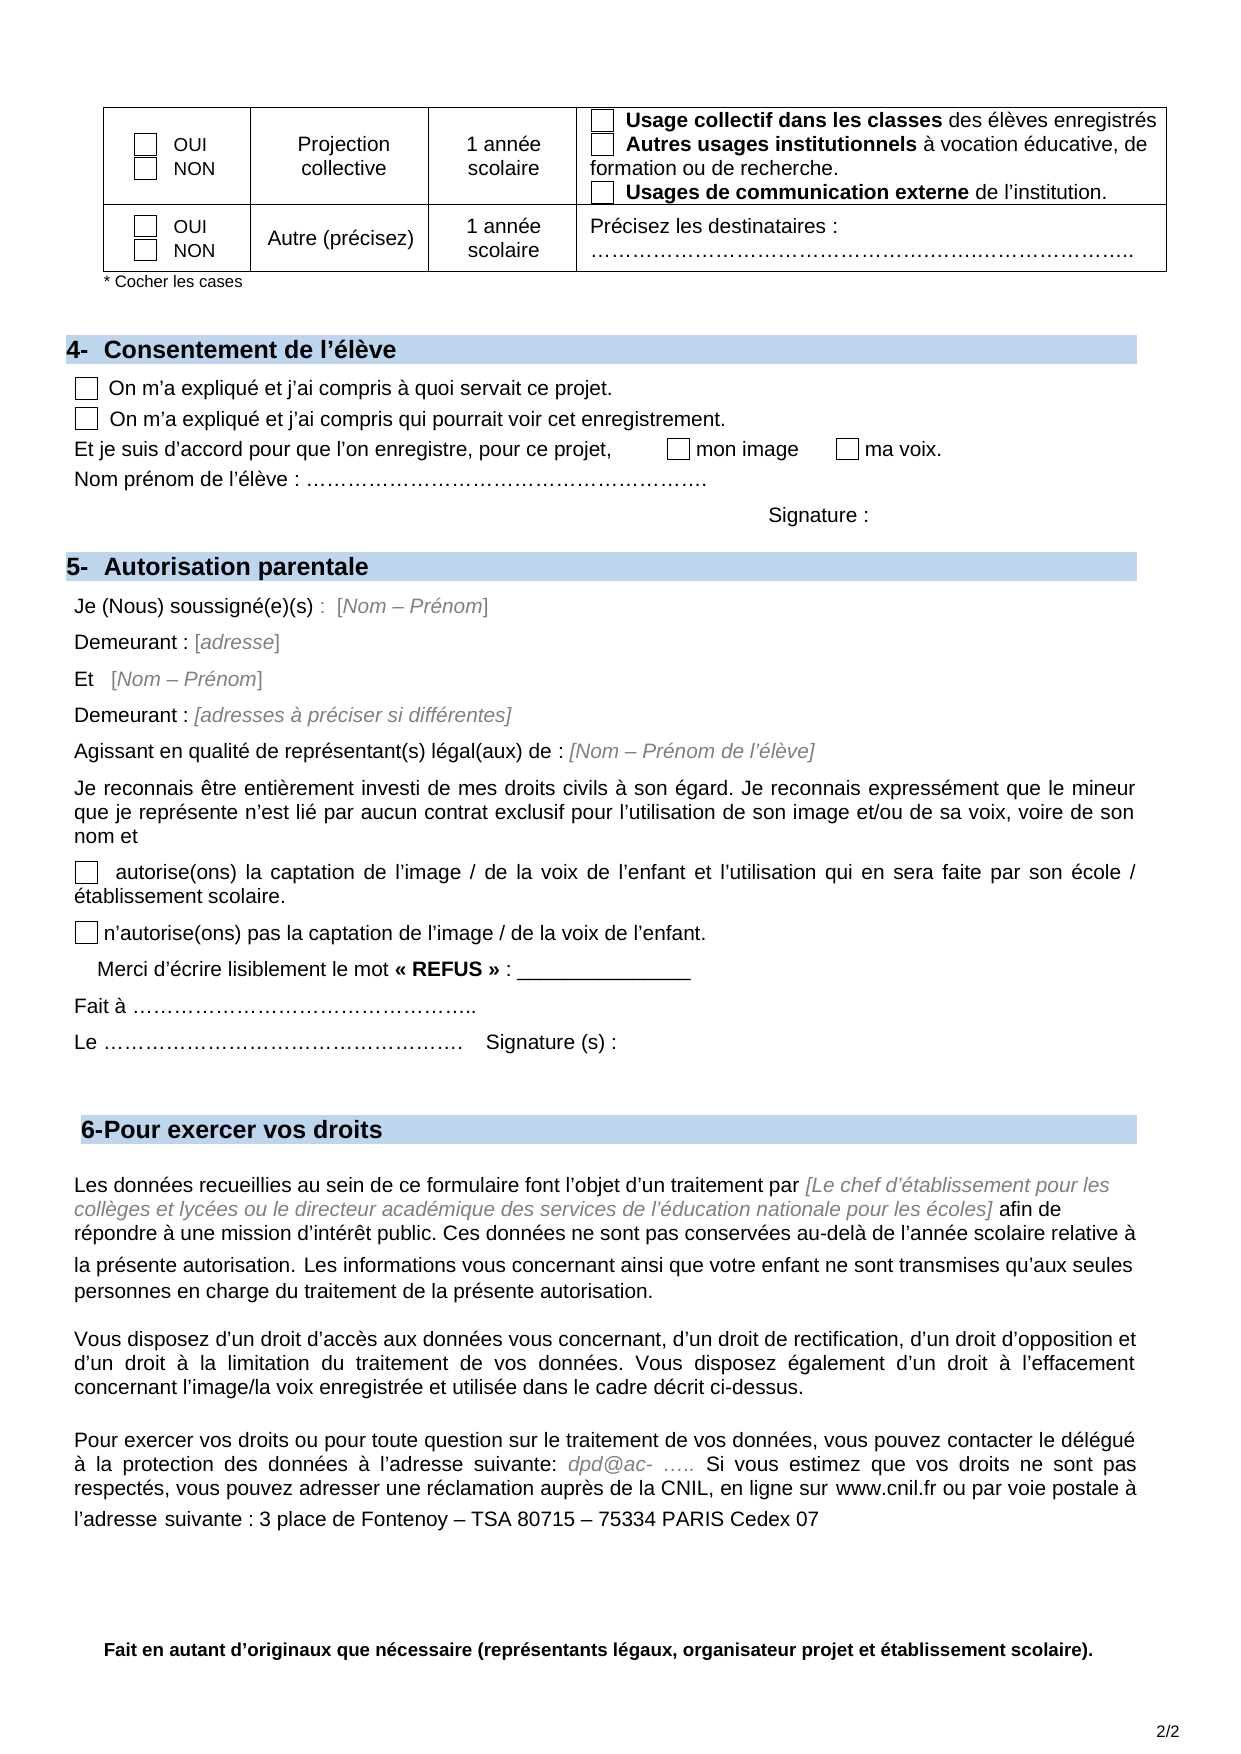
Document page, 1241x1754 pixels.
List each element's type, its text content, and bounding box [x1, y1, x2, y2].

text Pour exercer vos droits ou pour toute question sur le traitement de vos données, vous pouvez contacter le délégué à la protection des données à l’adresse suivante: dpd@ac- ….. Si vous estimez que vos droits ne sont pas respectés, vous pouvez adresser une réclamation auprès de la CNIL, en ligne sur www.cnil.fr ou par voie postale à l’adresse suivante : 3 place de Fontenoy – TSA 80715 – 75334 PARIS Cedex 07 [74, 1428, 1137, 1533]
text Et je suis d’accord pour que l’on enregistre, pour ce projet, mon image ma voix. [74, 437, 1137, 461]
table_cell Usage collectif dans les classes des élèves enregistrés Autres usages institutionnels à vocation éducative, de formation ou de recherche. Usages de communication externe de l’institution. [577, 108, 1166, 204]
text n’autorise(ons) pas la captation de l’image / de la voix de l’enfant. [98, 921, 1137, 944]
text Les données recueillies au sein de ce formulaire font l’objet d’un traitement par [Le chef d’établissement pour les collèges et lycées ou le directeur académique des services de l’éducation nationale pour les écoles] afin de répondre à une mission d’intérêt public. Ces données ne sont pas conservées au-delà de l’année scolaire relative à la présente autorisation. Les informations vous concernant ainsi que votre enfant ne sont transmises qu’aux seules personnes en charge du traitement de la présente autorisation. [74, 1173, 1137, 1303]
text * Cocher les cases [103, 272, 1137, 291]
table_cell OUI NON [104, 205, 250, 271]
text Je reconnais être entièrement investi de mes droits civils à son égard. Je reconnais expressément que le mineur que je représente n’est lié par aucun contrat exclusif pour l’utilisation de son image et/ou de sa voix, voire de son nom et [74, 776, 1137, 848]
list Pour exercer vos droits [81, 1115, 1137, 1144]
text autorise(ons) la captation de l’image / de la voix de l’enfant et l’utilisation qui en sera faite par son école / établissement scolaire. [74, 860, 1137, 908]
text Merci d’écrire lisiblement le mot « REFUS » : _______________ [74, 957, 1137, 981]
table_cell OUI NON [104, 108, 250, 204]
text Le ……………………………………………. Signature (s) : [74, 1030, 1137, 1054]
text Fait en autant d’originaux que nécessaire (représentants légaux, organisateur projet et établissement scolaire). [103, 1639, 1137, 1661]
text Et [Nom – Prénom] [74, 666, 1137, 690]
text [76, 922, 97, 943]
text Nom prénom de l’élève : …………………………………………………. [74, 467, 1137, 491]
table_cell 1 année scolaire [429, 205, 576, 271]
text On m’a expliqué et j’ai compris à quoi servait ce projet. [74, 376, 1137, 400]
text Vous disposez d’un droit d’accès aux données vous concernant, d’un droit de rectification, d’un droit d’opposition et d’un droit à la limitation du traitement de vos données. Vous disposez également d’un droit à l’effacement concernant l’image/la voix enregistrée et utilisée dans le cadre décrit ci-dessus. [74, 1327, 1137, 1398]
table_cell 1 année scolaire [429, 108, 576, 204]
text Je (Nous) soussigné(e)(s) : [Nom – Prénom] [74, 593, 1137, 617]
text Fait à ………………………………………….. [74, 993, 1137, 1017]
text Signature : [739, 503, 1137, 527]
text On m’a expliqué et j’ai compris qui pourrait voir cet enregistrement. [74, 406, 1137, 430]
list Consentement de l’élève [66, 335, 1137, 364]
table_cell Projection collective [251, 108, 428, 204]
text Demeurant : [adresses à préciser si différentes] [74, 703, 1137, 727]
text Demeurant : [adresse] [74, 630, 1137, 654]
list Autorisation parentale [66, 552, 1137, 581]
text Agissant en qualité de représentant(s) légal(aux) de : [Nom – Prénom de l’élève] [74, 739, 1137, 763]
table_cell Autre (précisez) [251, 205, 428, 271]
table_cell Précisez les destinataires : ………………………………………….…….………………….. [577, 205, 1166, 271]
